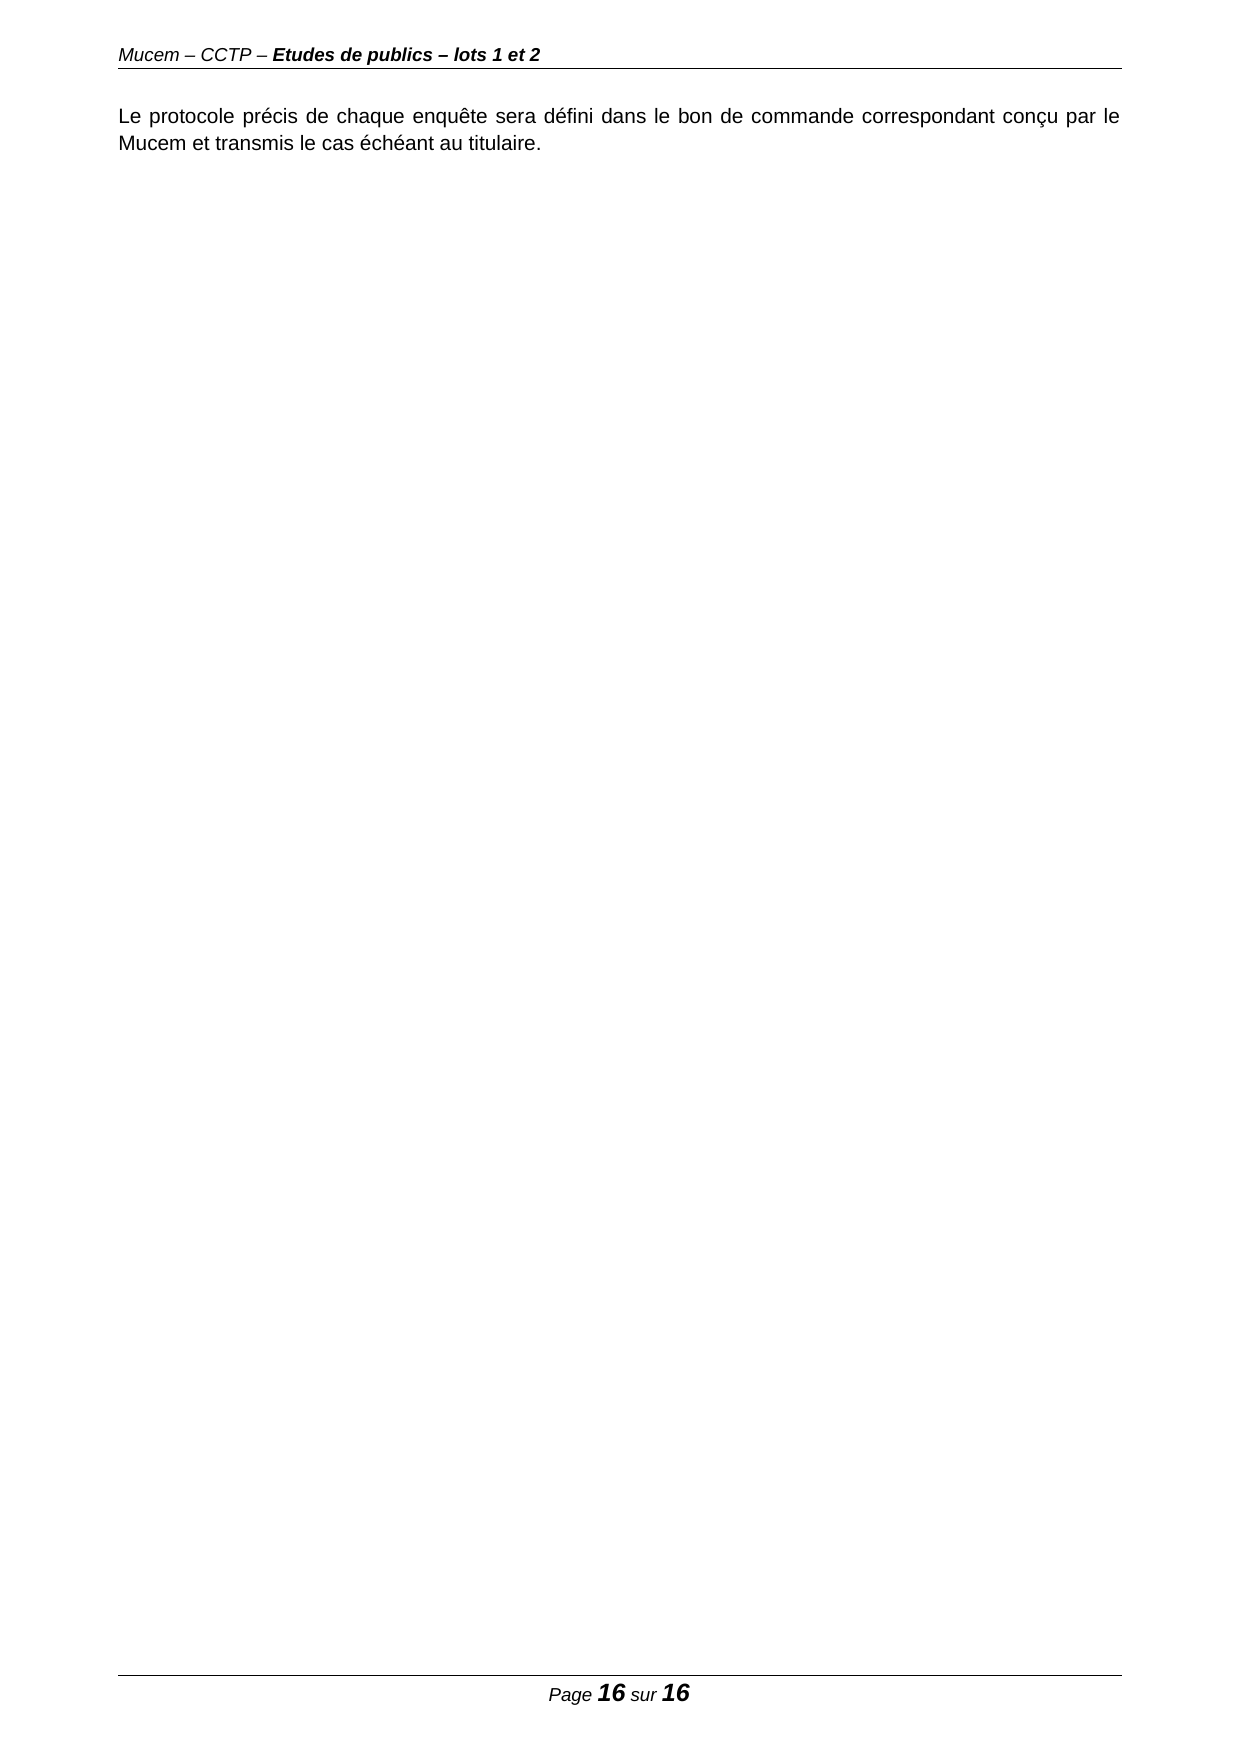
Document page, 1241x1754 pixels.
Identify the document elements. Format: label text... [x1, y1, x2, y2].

text Le protocole précis de chaque enquête sera défini dans le bon de commande correspondant conçu par le Mucem et transmis le cas échéant au titulaire. [118, 103, 1122, 155]
